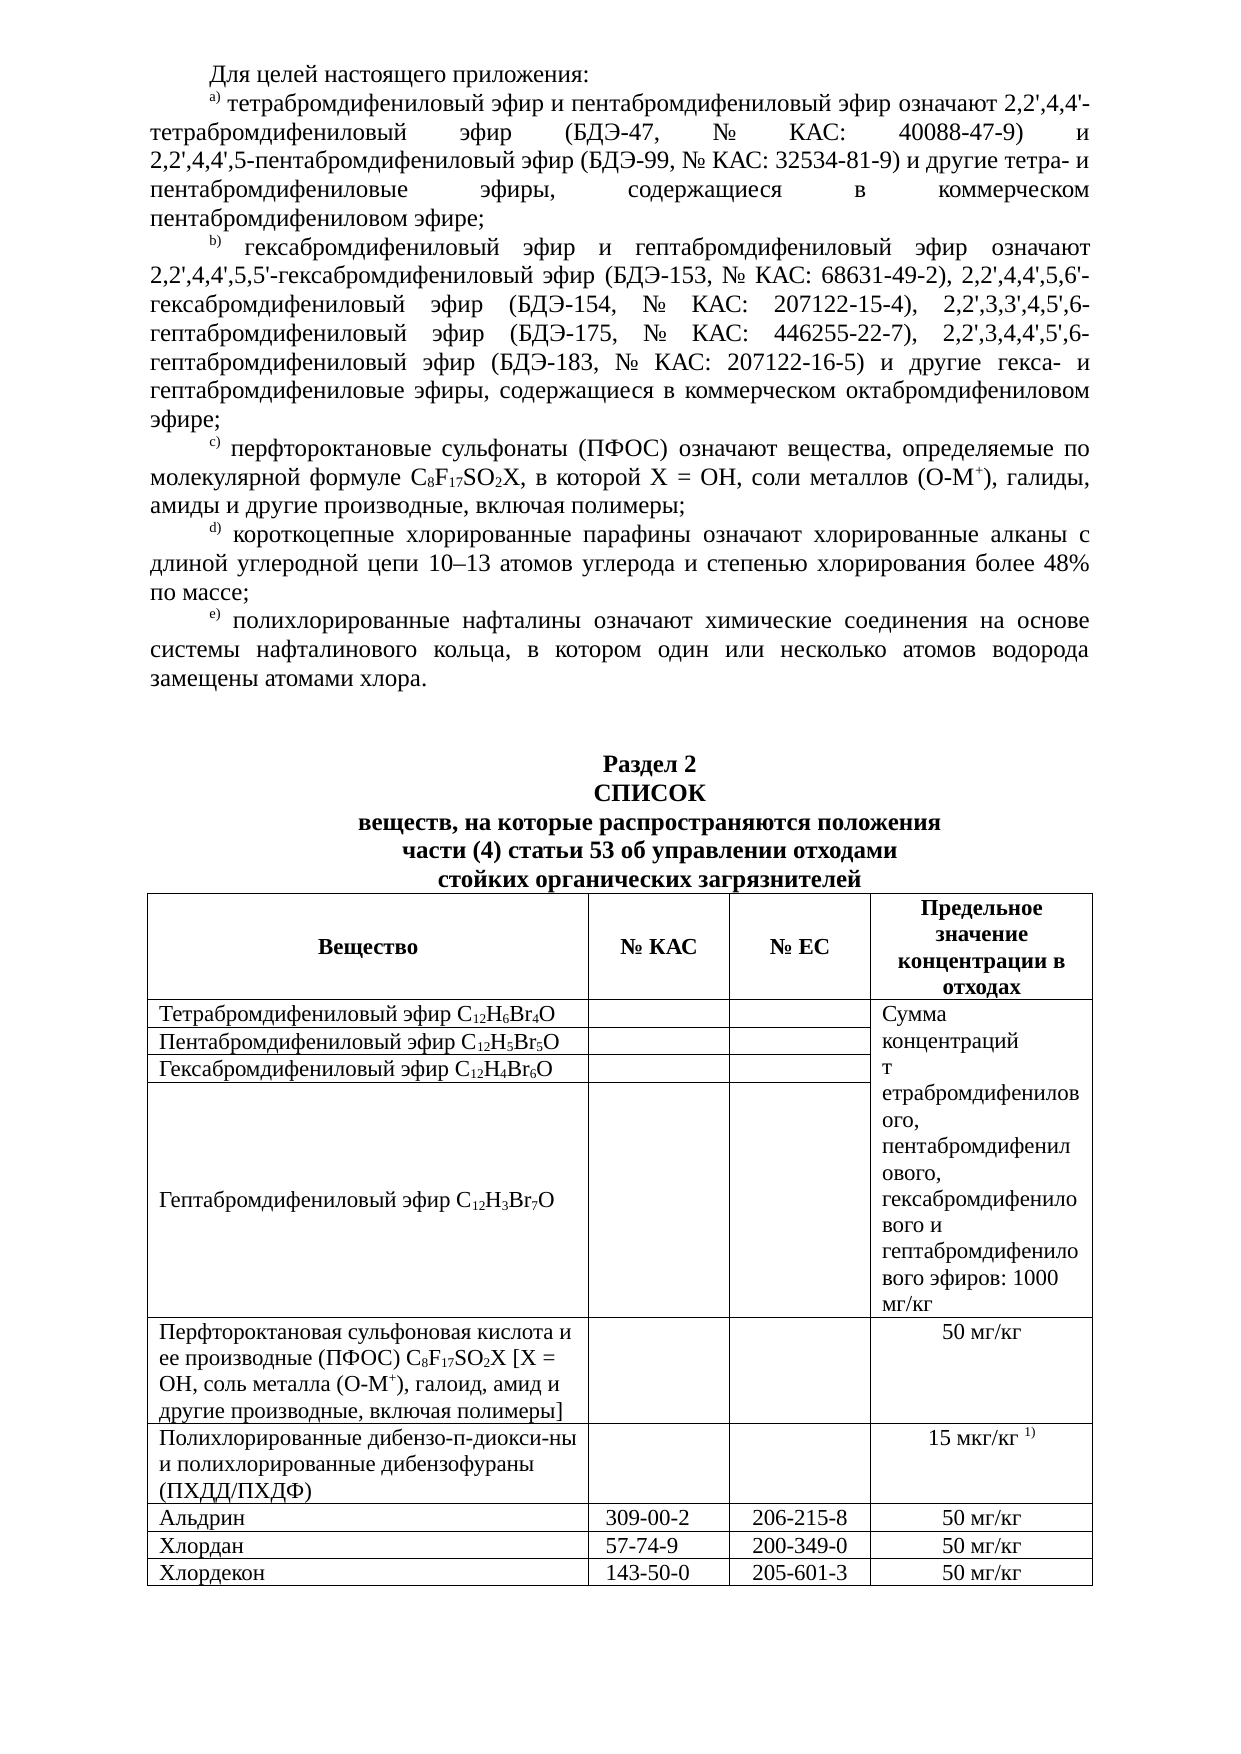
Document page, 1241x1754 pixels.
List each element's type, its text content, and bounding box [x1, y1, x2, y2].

table_cell 57-74-9 [589, 1532, 729, 1558]
table_cell Сумма концентраций тетрабромдифенилового, пентабромдифенилового, гексабромдифенилового и гептабромдифенилового эфиров: 1000 мг/кг [871, 1000, 1092, 1317]
table_cell [589, 1424, 729, 1503]
table_cell 309-00-2 [589, 1504, 729, 1531]
table_cell Полихлорированные дибензо-п-диокси-ны и полихлорированные дибензофураны (ПХДД/ПХДФ) [148, 1424, 588, 1503]
table_cell 50 мг/кг [871, 1559, 1092, 1585]
table_cell Хлордан [148, 1532, 588, 1558]
table_cell 15 мкг/кг 1) [871, 1424, 1092, 1503]
table_cell Пентабромдифениловый эфир C12H5Br5O [148, 1028, 588, 1054]
table_cell [730, 1318, 870, 1423]
table_cell 50 мг/кг [871, 1532, 1092, 1558]
table_cell [589, 1318, 729, 1423]
text Для целей настоящего приложения: [150, 59, 1090, 88]
table_cell [730, 1083, 870, 1317]
table_cell [589, 1083, 729, 1317]
table_cell Тетрабромдифениловый эфир C12H6Br4O [148, 1000, 588, 1027]
text стойких органических загрязнителей [150, 864, 1090, 893]
text Раздел 2 [150, 749, 1090, 778]
table_cell 200-349-0 [730, 1532, 870, 1558]
text части (4) статьи 53 об управлении отходами [150, 835, 1090, 864]
table_cell 206-215-8 [730, 1504, 870, 1531]
table_cell Перфтороктановая сульфоновая кислота и ее производные (ПФОС) C8F17SO2X [X = OH, соль металла (O-M+), галоид, амид и другие производные, включая полимеры] [148, 1318, 588, 1423]
text b) гексабромдифениловый эфир и гептабромдифениловый эфир означают 2,2',4,4',5,5'-гексабромдифениловый эфир (БДЭ-153, № КАС: 68631-49-2), 2,2',4,4',5,6'-гексабромдифениловый эфир (БДЭ-154, № КАС: 207122-15-4), 2,2',3,3',4,5',6-гептабромдифениловый эфир (БДЭ-175, № КАС: 446255-22-7), 2,2',3,4,4',5',6-гептабромдифениловый эфир (БДЭ-183, № КАС: 207122-16-5) и другие гекса- и гептабромдифениловые эфиры, содержащиеся в коммерческом октабромдифениловом эфире; [150, 232, 1090, 433]
table_header Вещество [148, 894, 588, 999]
table_cell [730, 1424, 870, 1503]
table_cell [730, 1055, 870, 1082]
table_cell [589, 1055, 729, 1082]
table_cell [730, 1028, 870, 1054]
table_cell 143-50-0 [589, 1559, 729, 1585]
table_cell 50 мг/кг [871, 1504, 1092, 1531]
text c) перфтороктановые сульфонаты (ПФОС) означают вещества, определяемые по молекулярной формуле C8F17SO2X, в которой X = OH, соли металлов (O-M+), галиды, амиды и другие производные, включая полимеры; [150, 433, 1090, 519]
table_cell [589, 1000, 729, 1027]
table_header № EC [730, 894, 870, 999]
text d) короткоцепные хлорированные парафины означают хлорированные алканы с длиной углеродной цепи 10–13 атомов углерода и степенью хлорирования более 48% по массе; [150, 519, 1090, 605]
table_cell Гептабромдифениловый эфир C12H3Br7O [148, 1083, 588, 1317]
table_cell [589, 1028, 729, 1054]
text СПИСОК [150, 778, 1090, 807]
table_header Предельное значение концентрации в отходах [871, 894, 1092, 999]
table_header № КАС [589, 894, 729, 999]
text веществ, на которые распространяются положения [150, 807, 1090, 835]
table_cell Альдрин [148, 1504, 588, 1531]
table_cell 50 мг/кг [871, 1318, 1092, 1423]
table_cell [730, 1000, 870, 1027]
table_cell Хлордекон [148, 1559, 588, 1585]
table_cell 205-601-3 [730, 1559, 870, 1585]
table_cell Гексабромдифениловый эфир C12H4Br6O [148, 1055, 588, 1082]
text a) тетрабромдифениловый эфир и пентабромдифениловый эфир означают 2,2',4,4'-тетрабромдифениловый эфир (БДЭ-47, № КАС: 40088-47-9) и 2,2',4,4',5-пентабромдифениловый эфир (БДЭ-99, № КАС: 32534-81-9) и другие тетра- и пентабромдифениловые эфиры, содержащиеся в коммерческом пентабромдифениловом эфире; [150, 88, 1090, 232]
text e) полихлорированные нафталины означают химические соединения на основе системы нафталинового кольца, в котором один или несколько атомов водорода замещены атомами хлора. [150, 605, 1090, 692]
